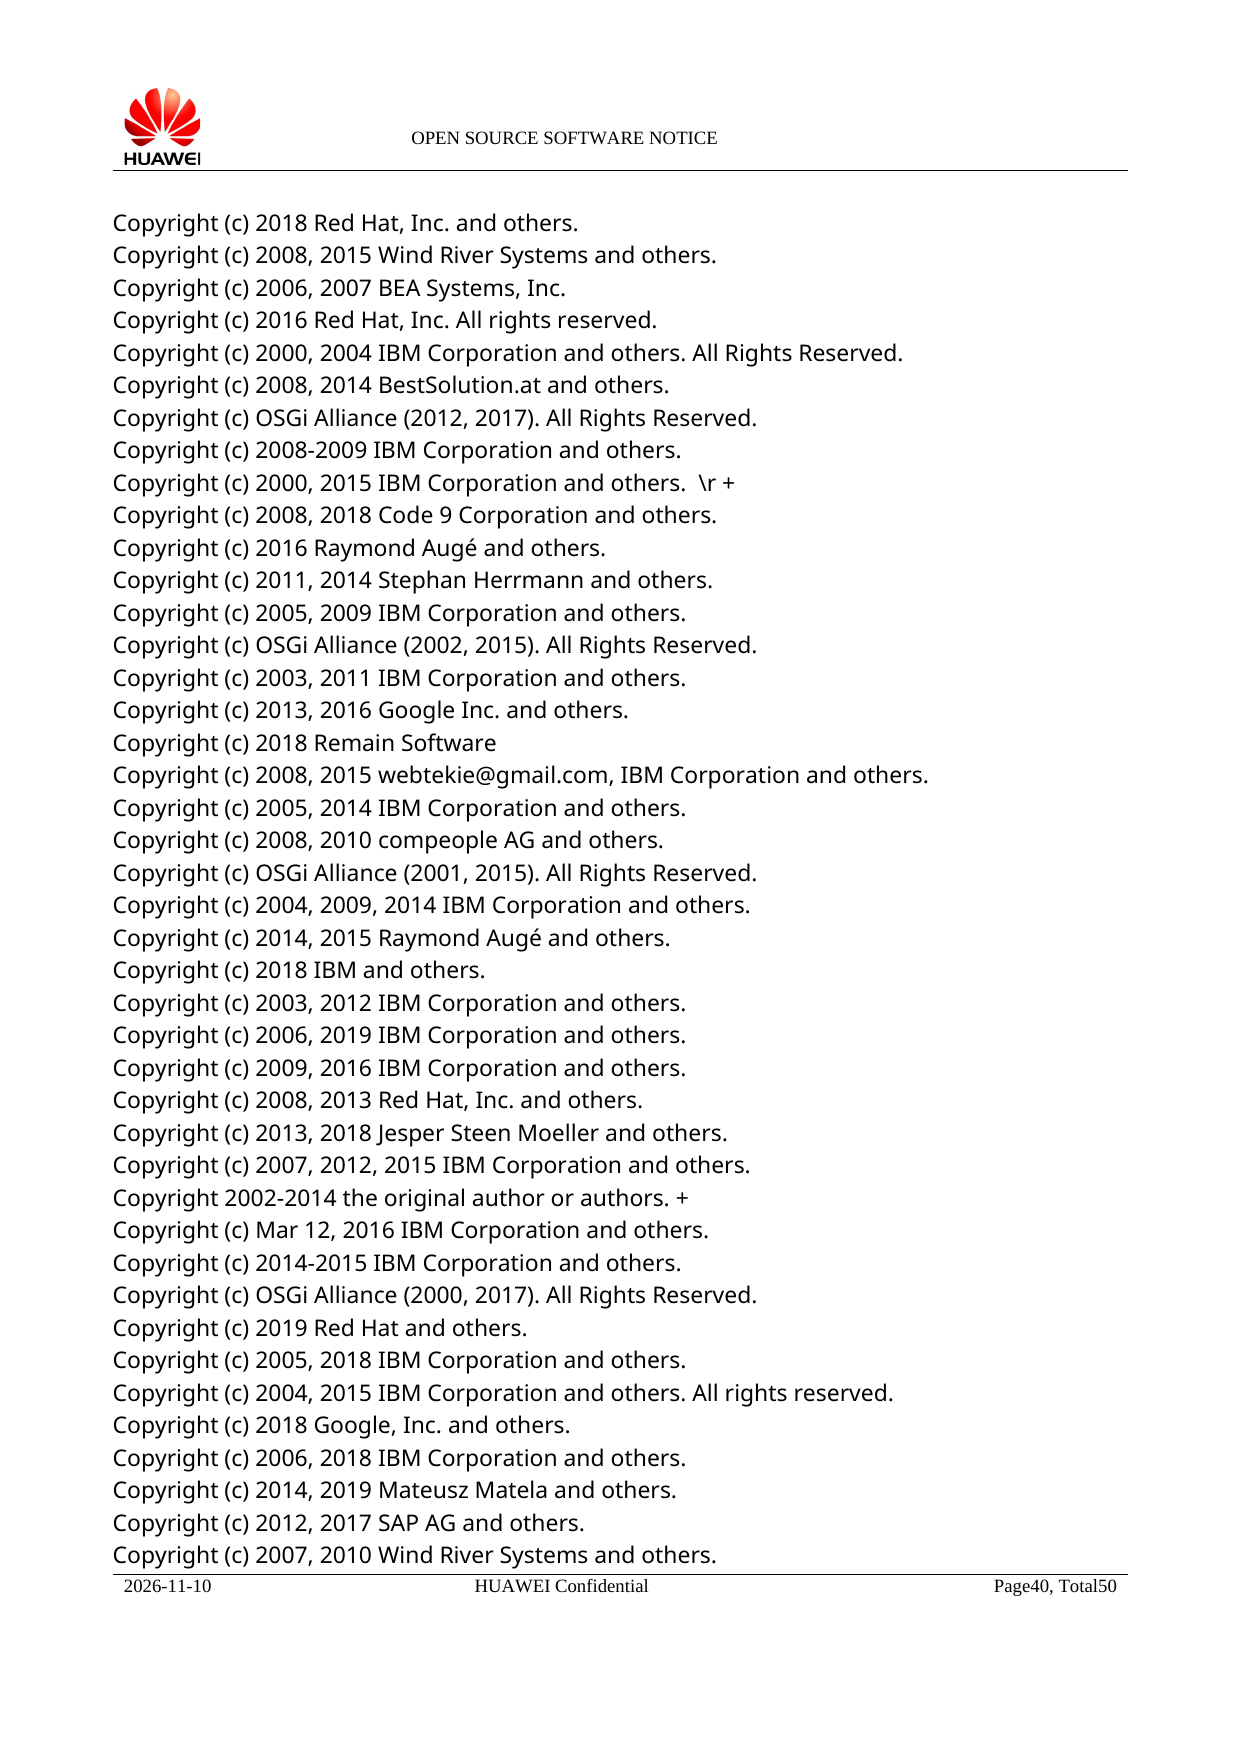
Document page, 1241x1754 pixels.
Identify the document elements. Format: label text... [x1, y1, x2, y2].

picture [124, 88, 201, 165]
